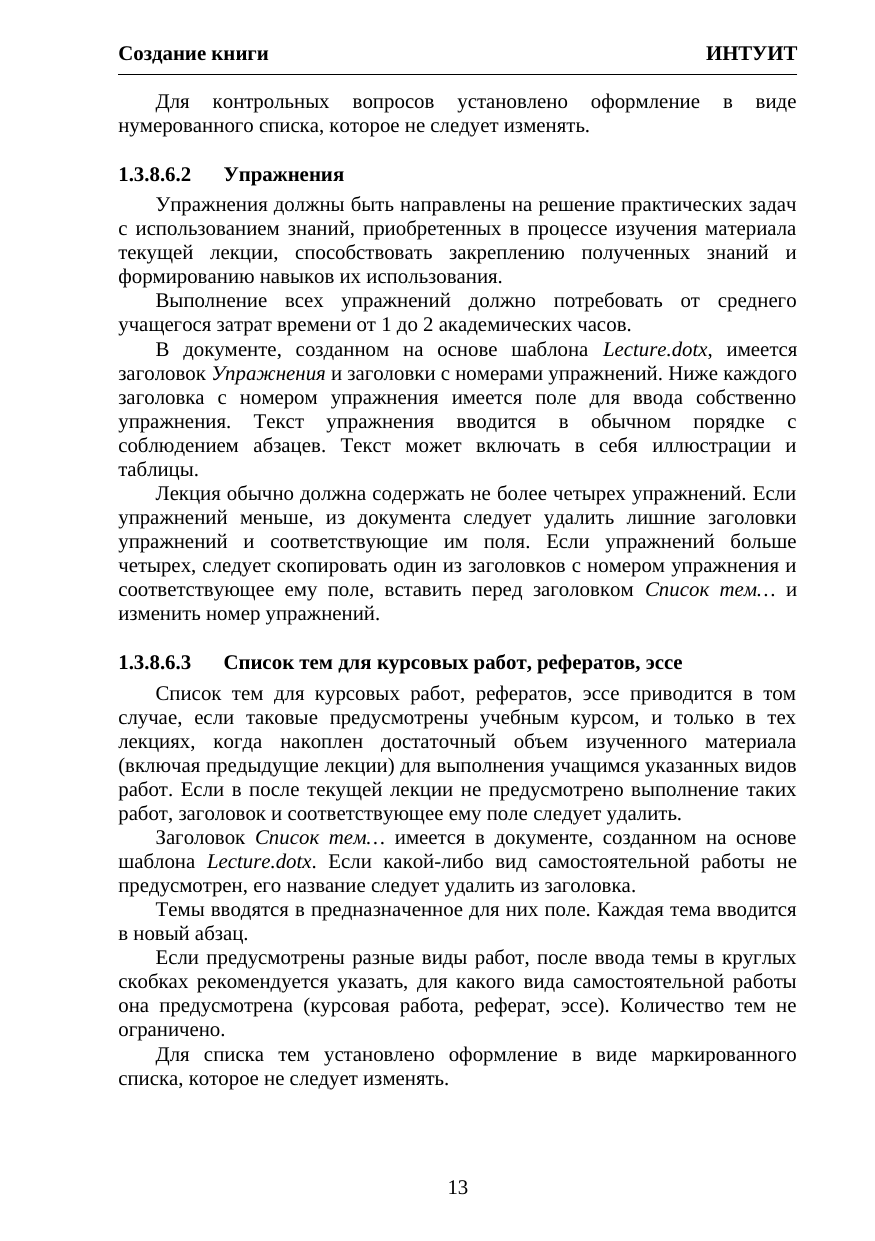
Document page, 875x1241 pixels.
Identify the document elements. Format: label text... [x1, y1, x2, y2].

text Упражнения должны быть направлены на решение практических задач с использованием знаний, приобретенных в процессе изучения материала текущей лекции, способствовать закреплению полученных знаний и формированию навыков их использования. [118, 192, 797, 288]
subtitle Упражнения [118, 162, 797, 186]
text В документе, созданном на основе шаблона Lecture.dotx, имеется заголовок Упражнения и заголовки с номерами упражнений. Ниже каждого заголовка с номером упражнения имеется поле для ввода собственно упражнения. Текст упражнения вводится в обычном порядке с соблюдением абзацев. Текст может включать в себя иллюстрации и таблицы. [118, 336, 797, 481]
text Если предусмотрены разные виды работ, после ввода темы в круглых скобках рекомендуется указать, для какого вида самостоятельной работы она предусмотрена (курсовая работа, реферат, эссе). Количество тем не ограничено. [118, 945, 797, 1041]
text Для списка тем установлено оформление в виде маркированного списка, которое не следует изменять. [118, 1041, 797, 1089]
text Заголовок Список тем… имеется в документе, созданном на основе шаблона Lecture.dotx. Если какой-либо вид самостоятельной работы не предусмотрен, его название следует удалить из заголовка. [118, 825, 797, 897]
text Список тем для курсовых работ, рефератов, эссе приводится в том случае, если таковые предусмотрены учебным курсом, и только в тех лекциях, когда накоплен достаточный объем изученного материала (включая предыдущие лекции) для выполнения учащимся указанных видов работ. Если в после текущей лекции не предусмотрено выполнение таких работ, заголовок и соответствующее ему поле следует удалить. [118, 681, 797, 825]
text Лекция обычно должна содержать не более четырех упражнений. Если упражнений меньше, из документа следует удалить лишние заголовки упражнений и соответствующие им поля. Если упражнений больше четырех, следует скопировать один из заголовков с номером упражнения и соответствующее ему поле, вставить перед заголовком Список тем… и изменить номер упражнений. [118, 481, 797, 625]
subtitle Список тем для курсовых работ, рефератов, эссе [118, 650, 797, 674]
text Темы вводятся в предназначенное для них поле. Каждая тема вводится в новый абзац. [118, 897, 797, 945]
text Выполнение всех упражнений должно потребовать от среднего учащегося затрат времени от 1 до 2 академических часов. [118, 288, 797, 336]
text Для контрольных вопросов установлено оформление в виде нумерованного списка, которое не следует изменять. [118, 89, 797, 137]
